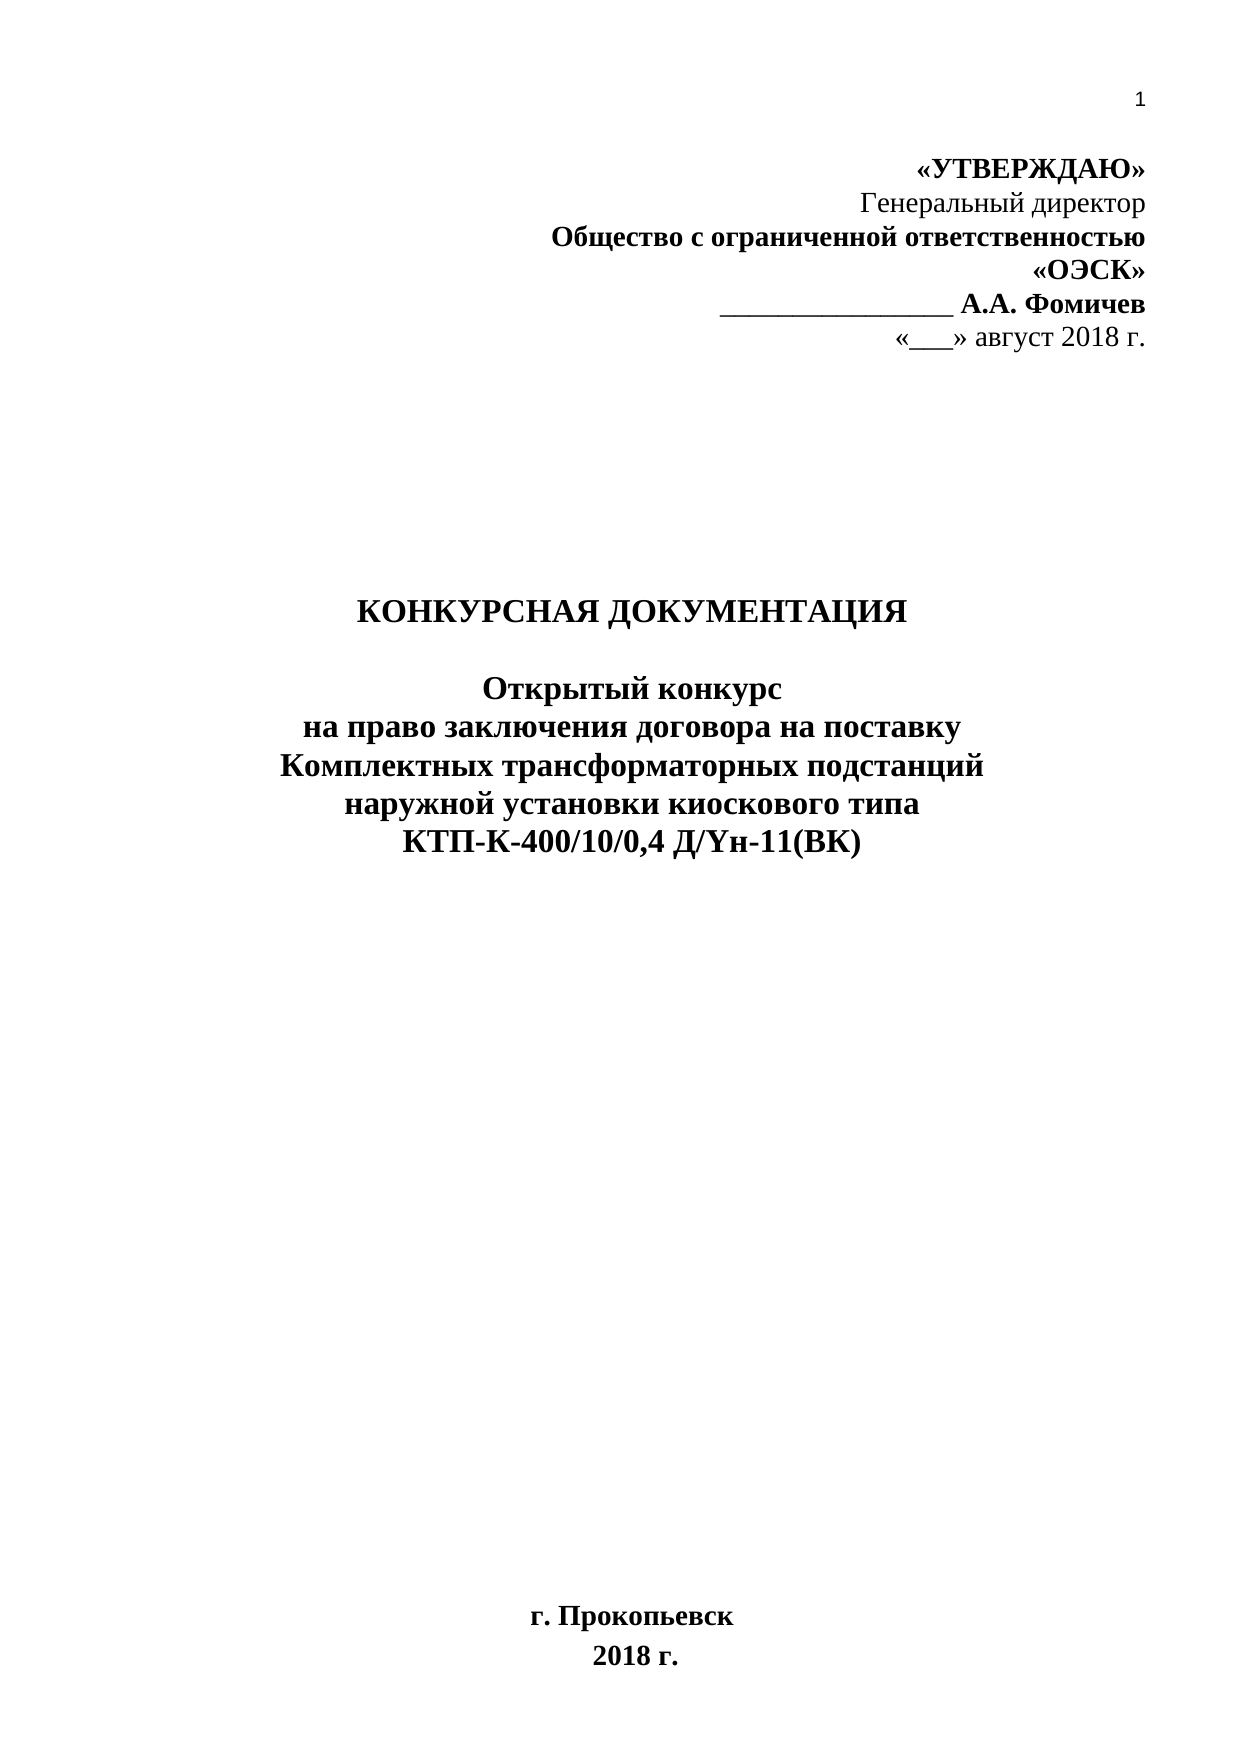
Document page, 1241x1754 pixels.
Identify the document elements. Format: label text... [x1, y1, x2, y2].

text ________________ А.А. Фомичев [532, 286, 1146, 319]
text Открытый конкурс [118, 668, 1146, 707]
text «___» август 2018 г. [532, 319, 1146, 353]
text Общество с ограниченной ответственностью [413, 219, 1146, 252]
text «ОЭСК» [413, 252, 1146, 286]
text наружной установки киоскового типа [118, 783, 1146, 822]
text «УТВЕРЖДАЮ» [532, 152, 1146, 185]
text 2018 г. [118, 1638, 1146, 1672]
text КТП-К-400/10/0,4 Д/Yн-11(ВК) [118, 822, 1146, 860]
text г. Прокопьевск [118, 1598, 1146, 1632]
text Генеральный директор [118, 185, 1146, 219]
text КОНКУРСНАЯ ДОКУМЕНТАЦИЯ [118, 592, 1146, 630]
text Комплектных трансформаторных подстанций [118, 745, 1146, 783]
text на право заключения договора на поставку [118, 707, 1146, 745]
